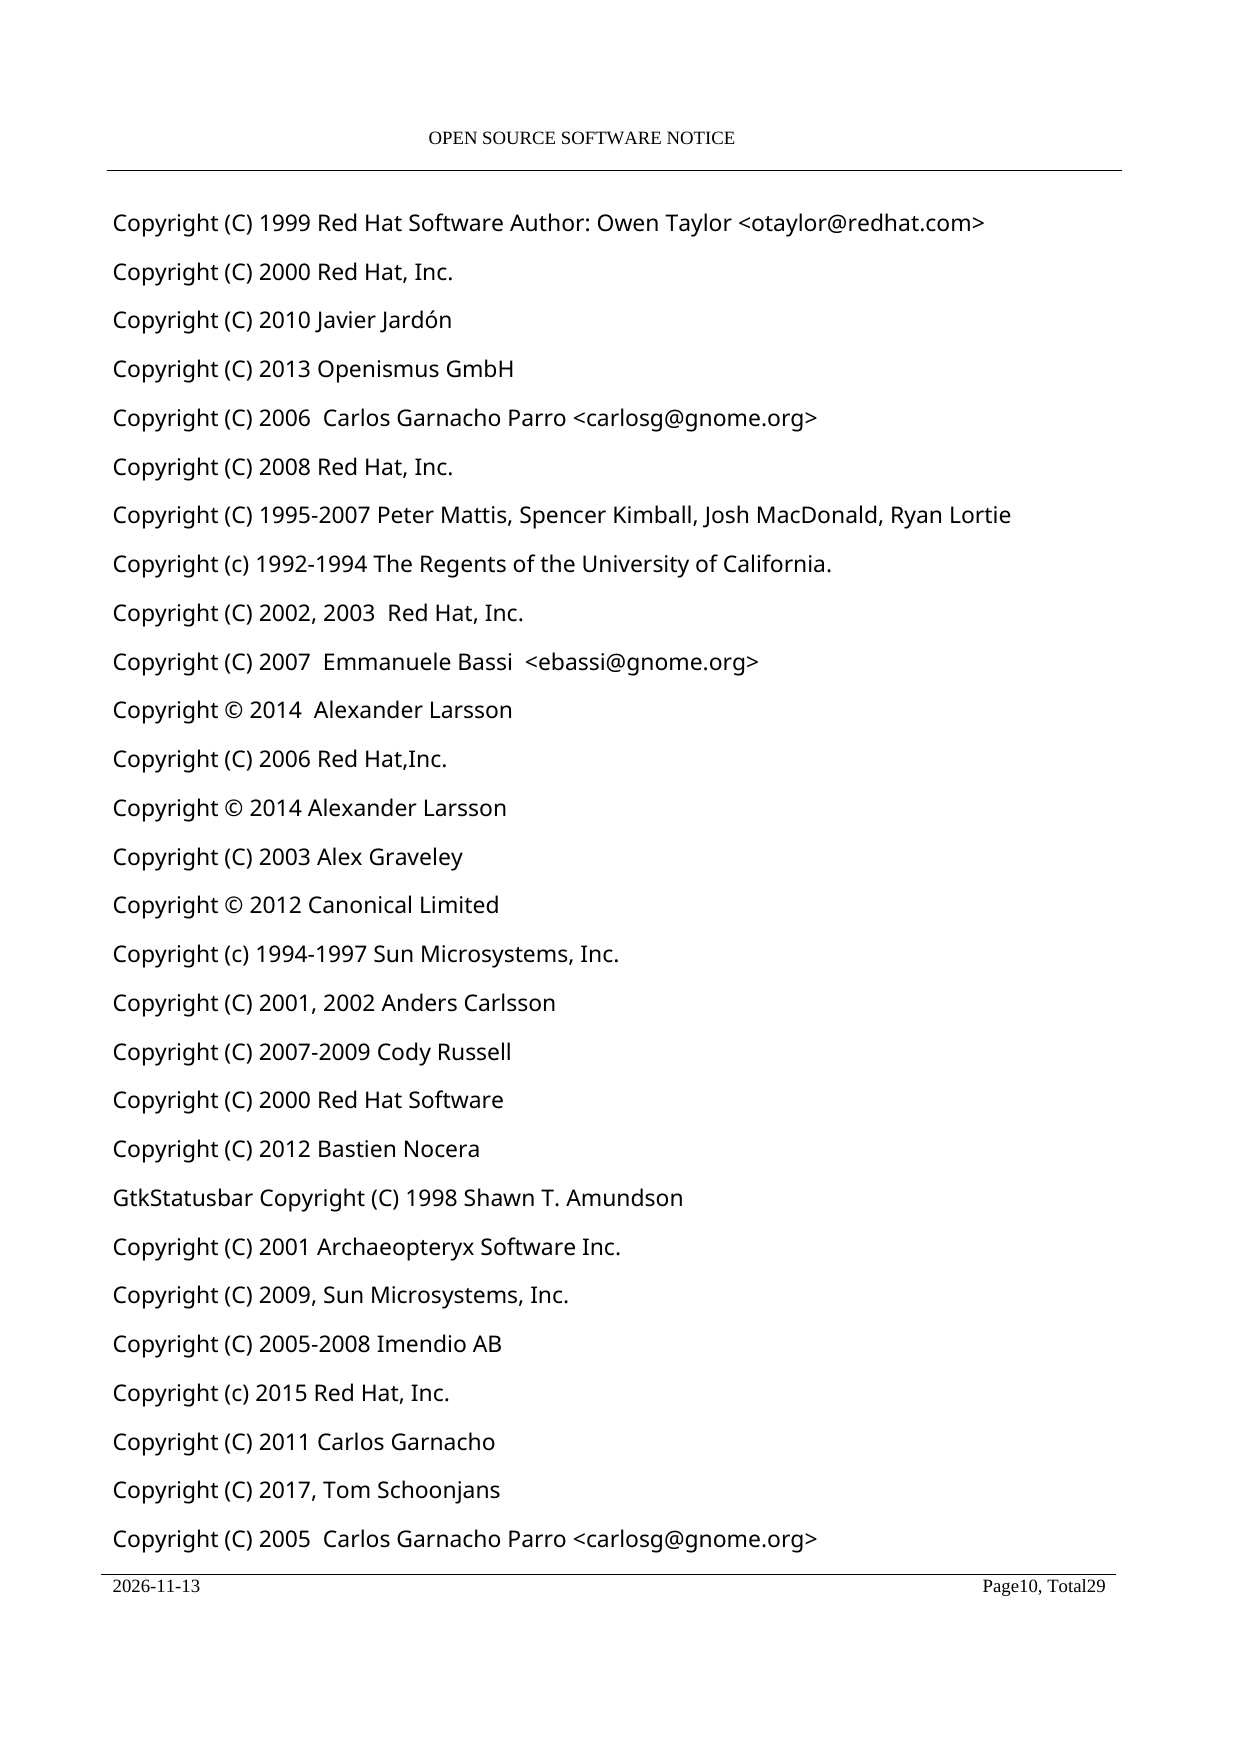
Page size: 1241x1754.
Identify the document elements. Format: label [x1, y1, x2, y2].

text [112, 206, 1128, 1555]
